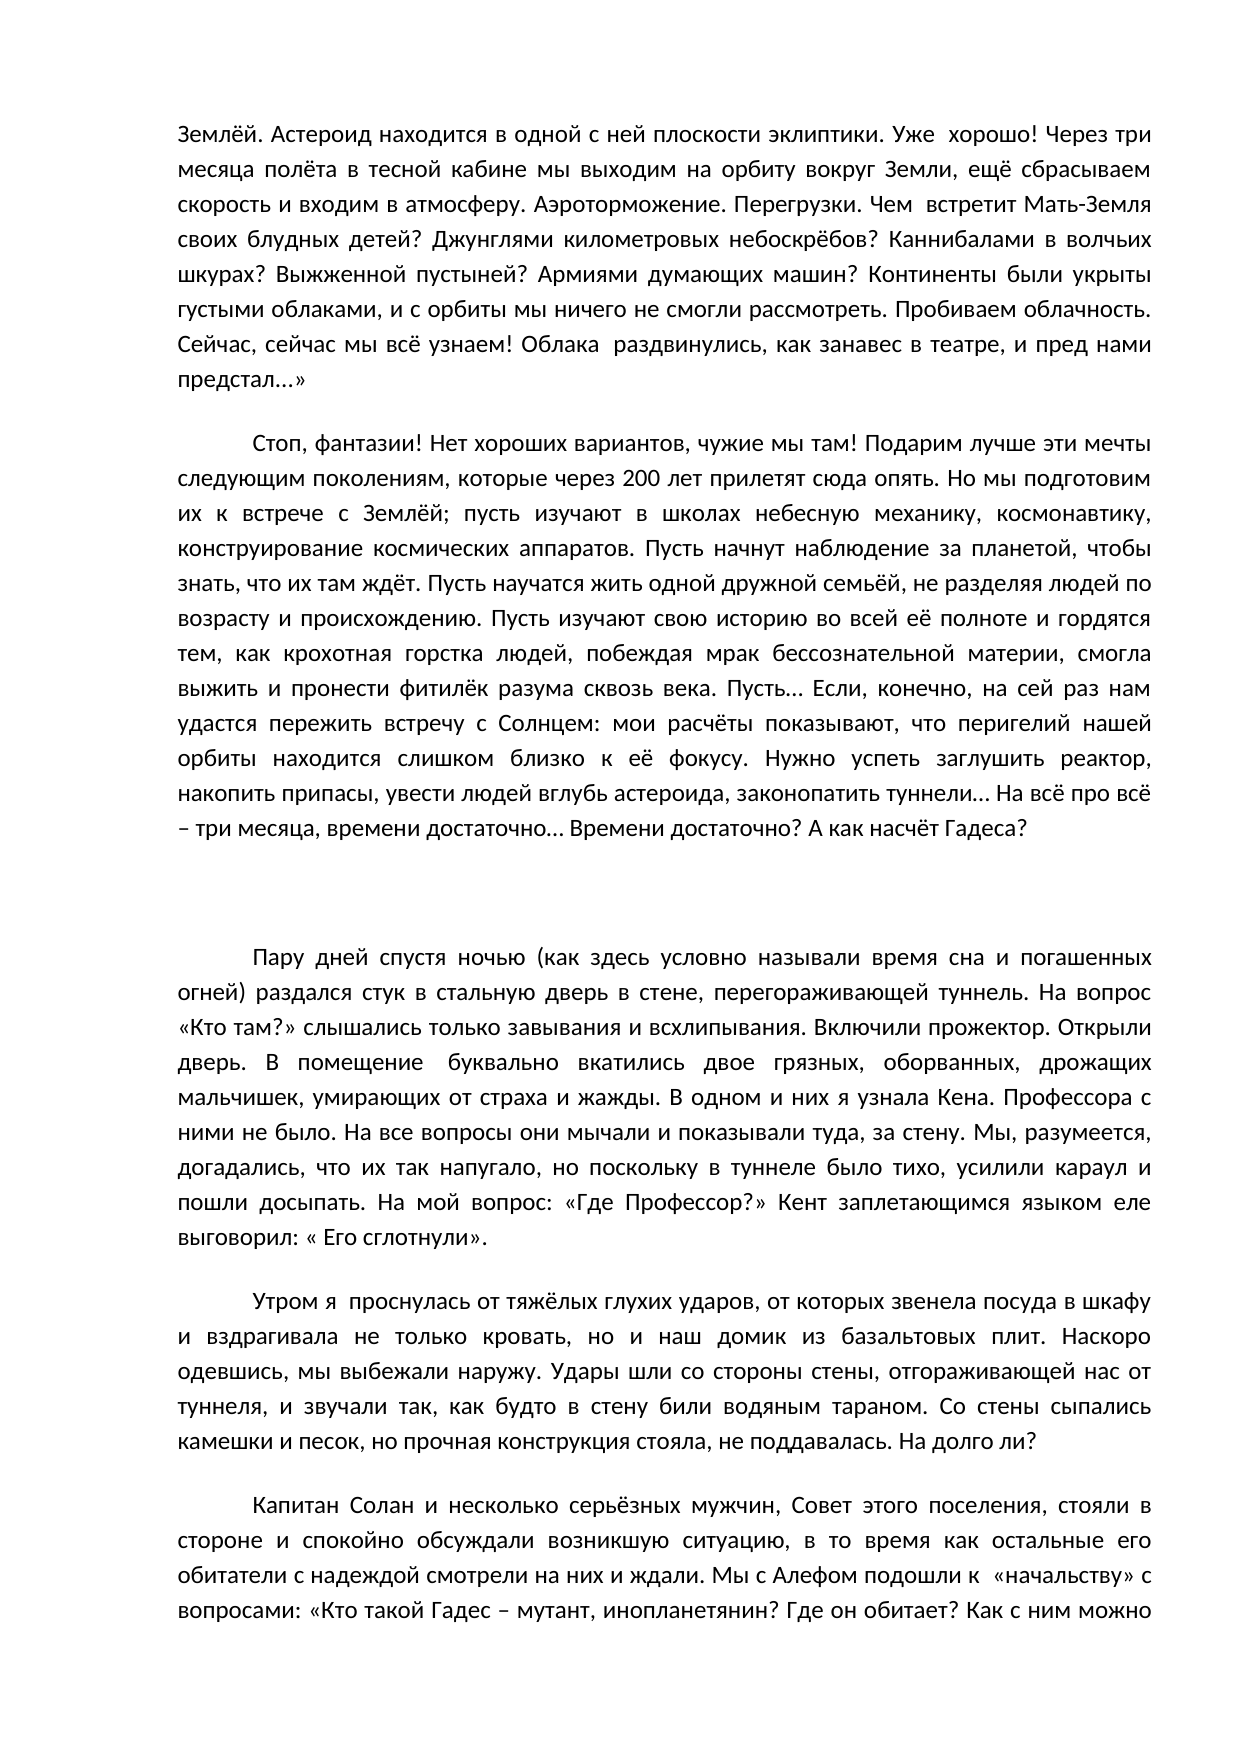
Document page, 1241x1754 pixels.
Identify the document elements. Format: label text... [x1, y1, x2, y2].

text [177, 118, 1152, 394]
text Утром я проснулась от тяжёлых глухих ударов, от которых звенела посуда в шкафу и вздрагивала не только кровать, но и наш домик из базальтовых плит. Наскоро одевшись, мы выбежали наружу. Удары шли со стороны стены, отгораживающей нас от туннеля, и звучали так, как будто в стену били водяным тараном. Со стены сыпались камешки и песок, но прочная конструкция стояла, не поддавалась. На долго ли? [177, 1285, 1152, 1455]
text Пару дней спустя ночью (как здесь условно называли время сна и погашенных огней) раздался стук в стальную дверь в стене, перегораживающей туннель. На вопрос «Кто там?» слышались только завывания и всхлипывания. Включили прожектор. Открыли дверь. В помещение буквально вкатились двое грязных, оборванных, дрожащих мальчишек, умирающих от страха и жажды. В одном и них я узнала Кена. Профессора с ними не было. На все вопросы они мычали и показывали туда, за стену. Мы, разумеется, догадались, что их так напугало, но поскольку в туннеле было тихо, усилили караул и пошли досыпать. На мой вопрос: «Где Профессор?» Кент заплетающимся языком еле выговорил: « Его сглотнули». [177, 941, 1152, 1251]
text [177, 1489, 1152, 1624]
text Стоп, фантазии! Нет хороших вариантов, чужие мы там! Подарим лучше эти мечты следующим поколениям, которые через 200 лет прилетят сюда опять. Но мы подготовим их к встрече с Землёй; пусть изучают в школах небесную механику, космонавтику, конструирование космических аппаратов. Пусть начнут наблюдение за планетой, чтобы знать, что их там ждёт. Пусть научатся жить одной дружной семьёй, не разделяя людей по возрасту и происхождению. Пусть изучают свою историю во всей её полноте и гордятся тем, как крохотная горстка людей, побеждая мрак бессознательной материи, смогла выжить и пронести фитилёк разума сквозь века. Пусть… Если, конечно, на сей раз нам удастся пережить встречу с Солнцем: мои расчёты показывают, что перигелий нашей орбиты находится слишком близко к её фокусу. Нужно успеть заглушить реактор, накопить припасы, увести людей вглубь астероида, законопатить туннели… На всё про всё – три месяца, времени достаточно… Времени достаточно? А как насчёт Гадеса? [177, 427, 1152, 843]
